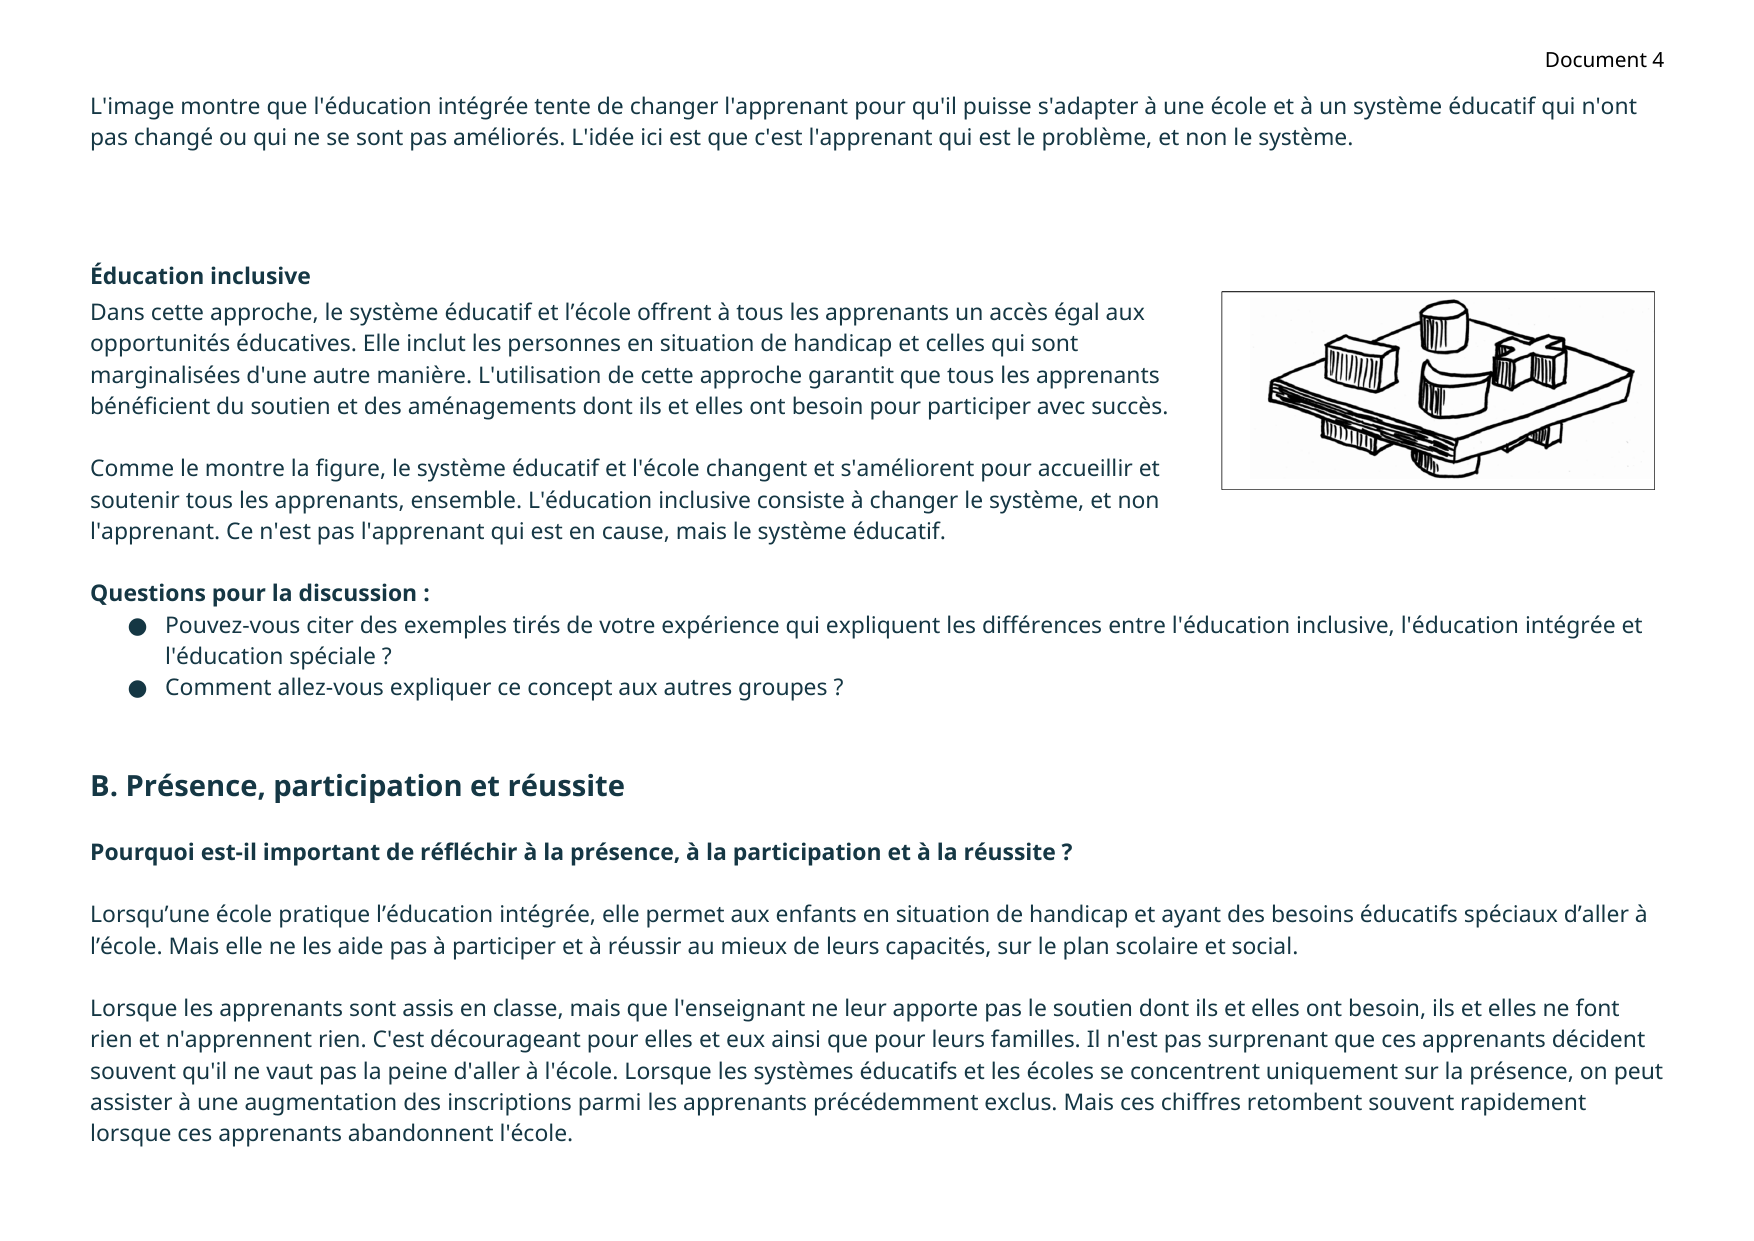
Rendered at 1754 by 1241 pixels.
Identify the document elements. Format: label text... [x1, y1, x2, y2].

text Dans cette approche, le système éducatif et l’école offrent à tous les apprenants un accès égal aux opportunités éducatives. Elle inclut les personnes en situation de handicap et celles qui sont marginalisées d'une autre manière. L'utilisation de cette approche garantit que tous les apprenants bénéficient du soutien et des aménagements dont ils et elles ont besoin pour participer avec succès. [90, 296, 1221, 421]
text B. Présence, participation et réussite [90, 765, 1664, 804]
picture [1221, 291, 1655, 490]
text L'image montre que l'éducation intégrée tente de changer l'apprenant pour qu'il puisse s'adapter à une école et à un système éducatif qui n'ont pas changé ou qui ne se sont pas améliorés. L'idée ici est que c'est l'apprenant qui est le problème, et non le système. [90, 90, 1664, 152]
text Pourquoi est-il important de réfléchir à la présence, à la participation et à la réussite ? [90, 836, 1664, 867]
list Comment allez-vous expliquer ce concept aux autres groupes ? [127, 671, 1664, 702]
text Lorsque les apprenants sont assis en classe, mais que l'enseignant ne leur apporte pas le soutien dont ils et elles ont besoin, ils et elles ne font rien et n'apprennent rien. C'est décourageant pour elles et eux ainsi que pour leurs familles. Il n'est pas surprenant que ces apprenants décident souvent qu'il ne vaut pas la peine d'aller à l'école. Lorsque les systèmes éducatifs et les écoles se concentrent uniquement sur la présence, on peut assister à une augmentation des inscriptions parmi les apprenants précédemment exclus. Mais ces chiffres retombent souvent rapidement lorsque ces apprenants abandonnent l'école. [90, 992, 1664, 1148]
list Pouvez-vous citer des exemples tirés de votre expérience qui expliquent les différences entre l'éducation inclusive, l'éducation intégrée et l'éducation spéciale ? [127, 609, 1664, 671]
text Lorsqu’une école pratique l’éducation intégrée, elle permet aux enfants en situation de handicap et ayant des besoins éducatifs spéciaux d’aller à l’école. Mais elle ne les aide pas à participer et à réussir au mieux de leurs capacités, sur le plan scolaire et social. [90, 898, 1664, 961]
text Éducation inclusive [90, 260, 1664, 291]
text Comme le montre la figure, le système éducatif et l'école changent et s'améliorent pour accueillir et soutenir tous les apprenants, ensemble. L'éducation inclusive consiste à changer le système, et non l'apprenant. Ce n'est pas l'apprenant qui est en cause, mais le système éducatif. [90, 452, 1664, 546]
text Questions pour la discussion : [90, 577, 1664, 609]
